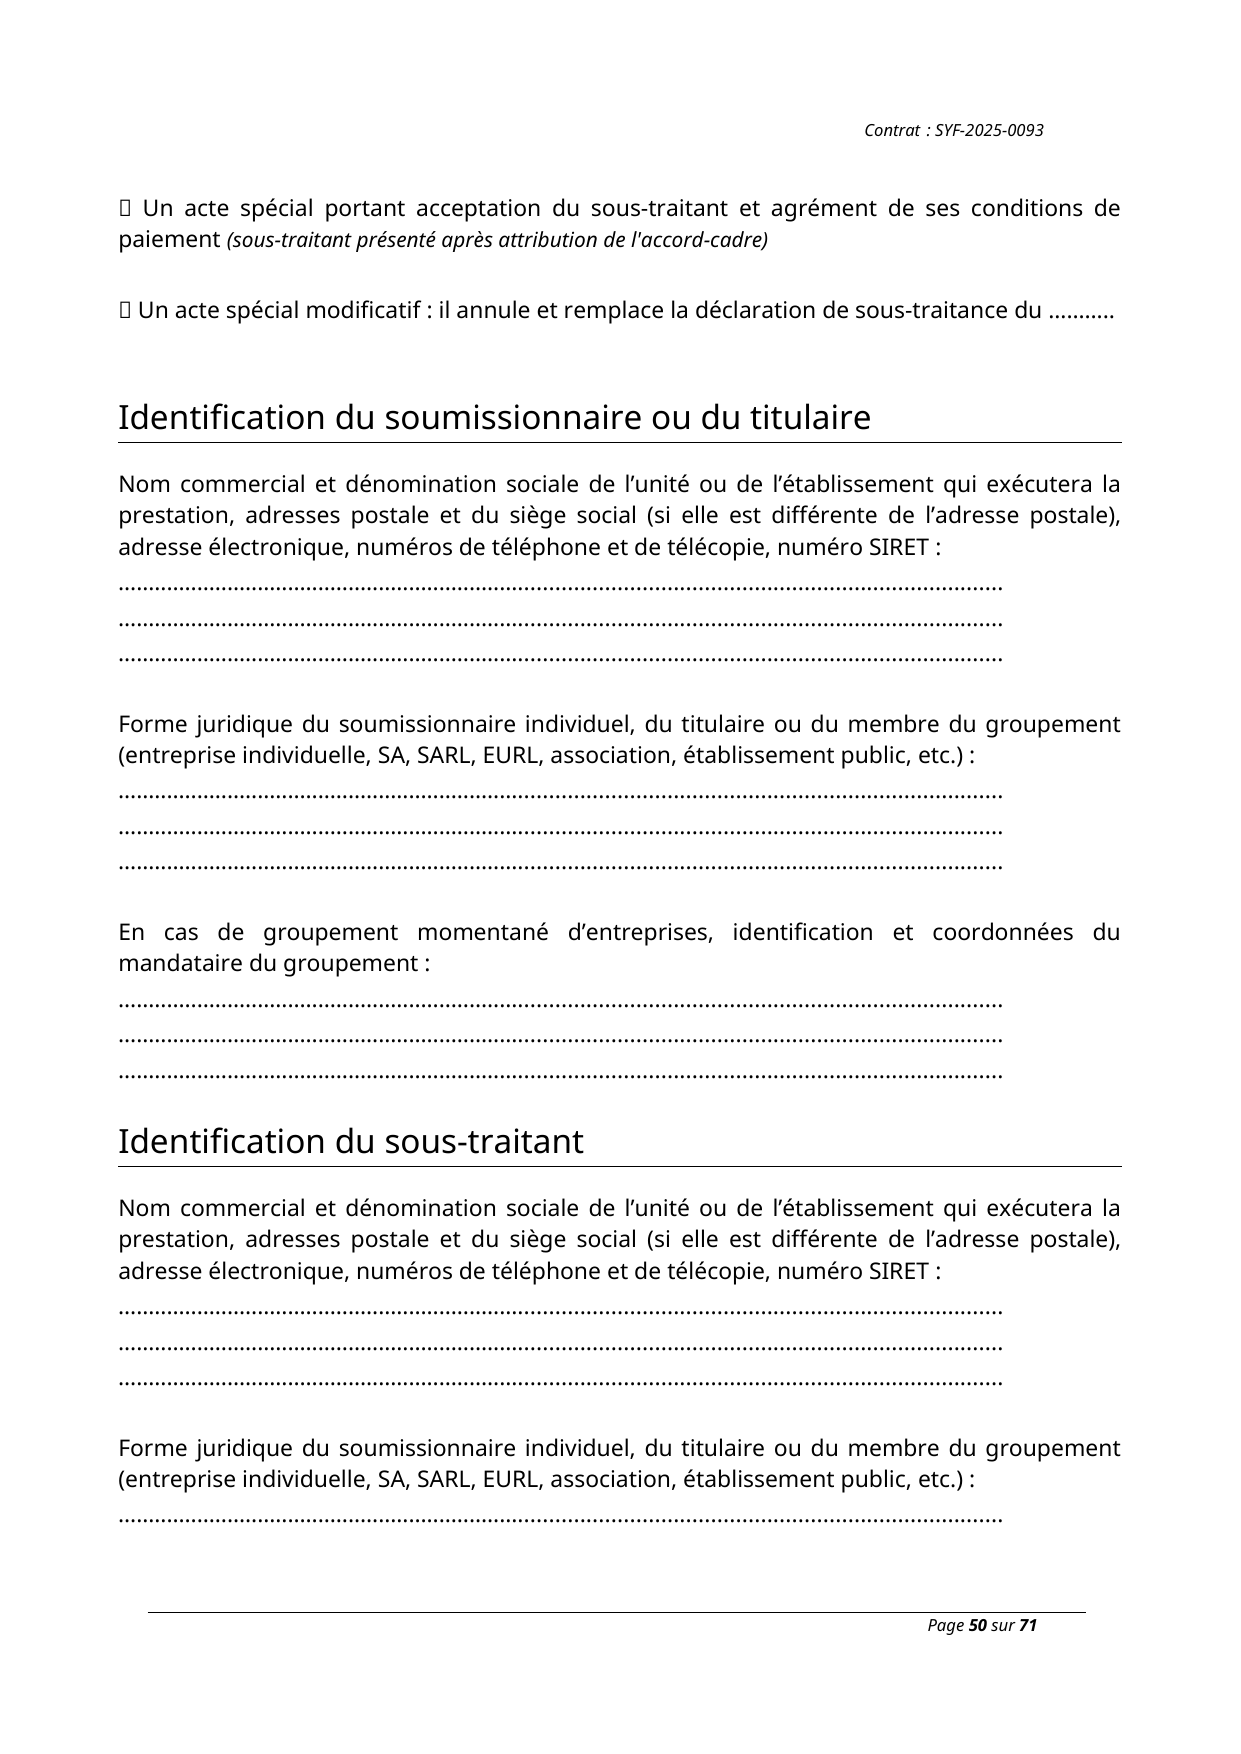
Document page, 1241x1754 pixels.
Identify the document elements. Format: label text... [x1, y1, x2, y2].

text Forme juridique du soumissionnaire individuel, du titulaire ou du membre du groupement (entreprise individuelle, SA, SARL, EURL, association, établissement public, etc.) : [118, 708, 1122, 770]
text Nom commercial et dénomination sociale de l’unité ou de l’établissement qui exécutera la prestation, adresses postale et du siège social (si elle est différente de l’adresse postale), adresse électronique, numéros de téléphone et de télécopie, numéro SIRET : [118, 1192, 1122, 1286]
text  Un acte spécial modificatif : il annule et remplace la déclaration de sous-traitance du ……….. [118, 294, 1122, 325]
text Identification du soumissionnaire ou du titulaire [118, 394, 1122, 442]
text Nom commercial et dénomination sociale de l’unité ou de l’établissement qui exécutera la prestation, adresses postale et du siège social (si elle est différente de l’adresse postale), adresse électronique, numéros de téléphone et de télécopie, numéro SIRET : [118, 468, 1122, 562]
text Identification du sous-traitant [118, 1118, 1122, 1166]
text Forme juridique du soumissionnaire individuel, du titulaire ou du membre du groupement (entreprise individuelle, SA, SARL, EURL, association, établissement public, etc.) : [118, 1432, 1122, 1494]
text En cas de groupement momentané d’entreprises, identification et coordonnées du mandataire du groupement : [118, 916, 1122, 978]
text  Un acte spécial portant acceptation du sous-traitant et agrément de ses conditions de paiement (sous-traitant présenté après attribution de l'accord-cadre) [118, 192, 1122, 254]
